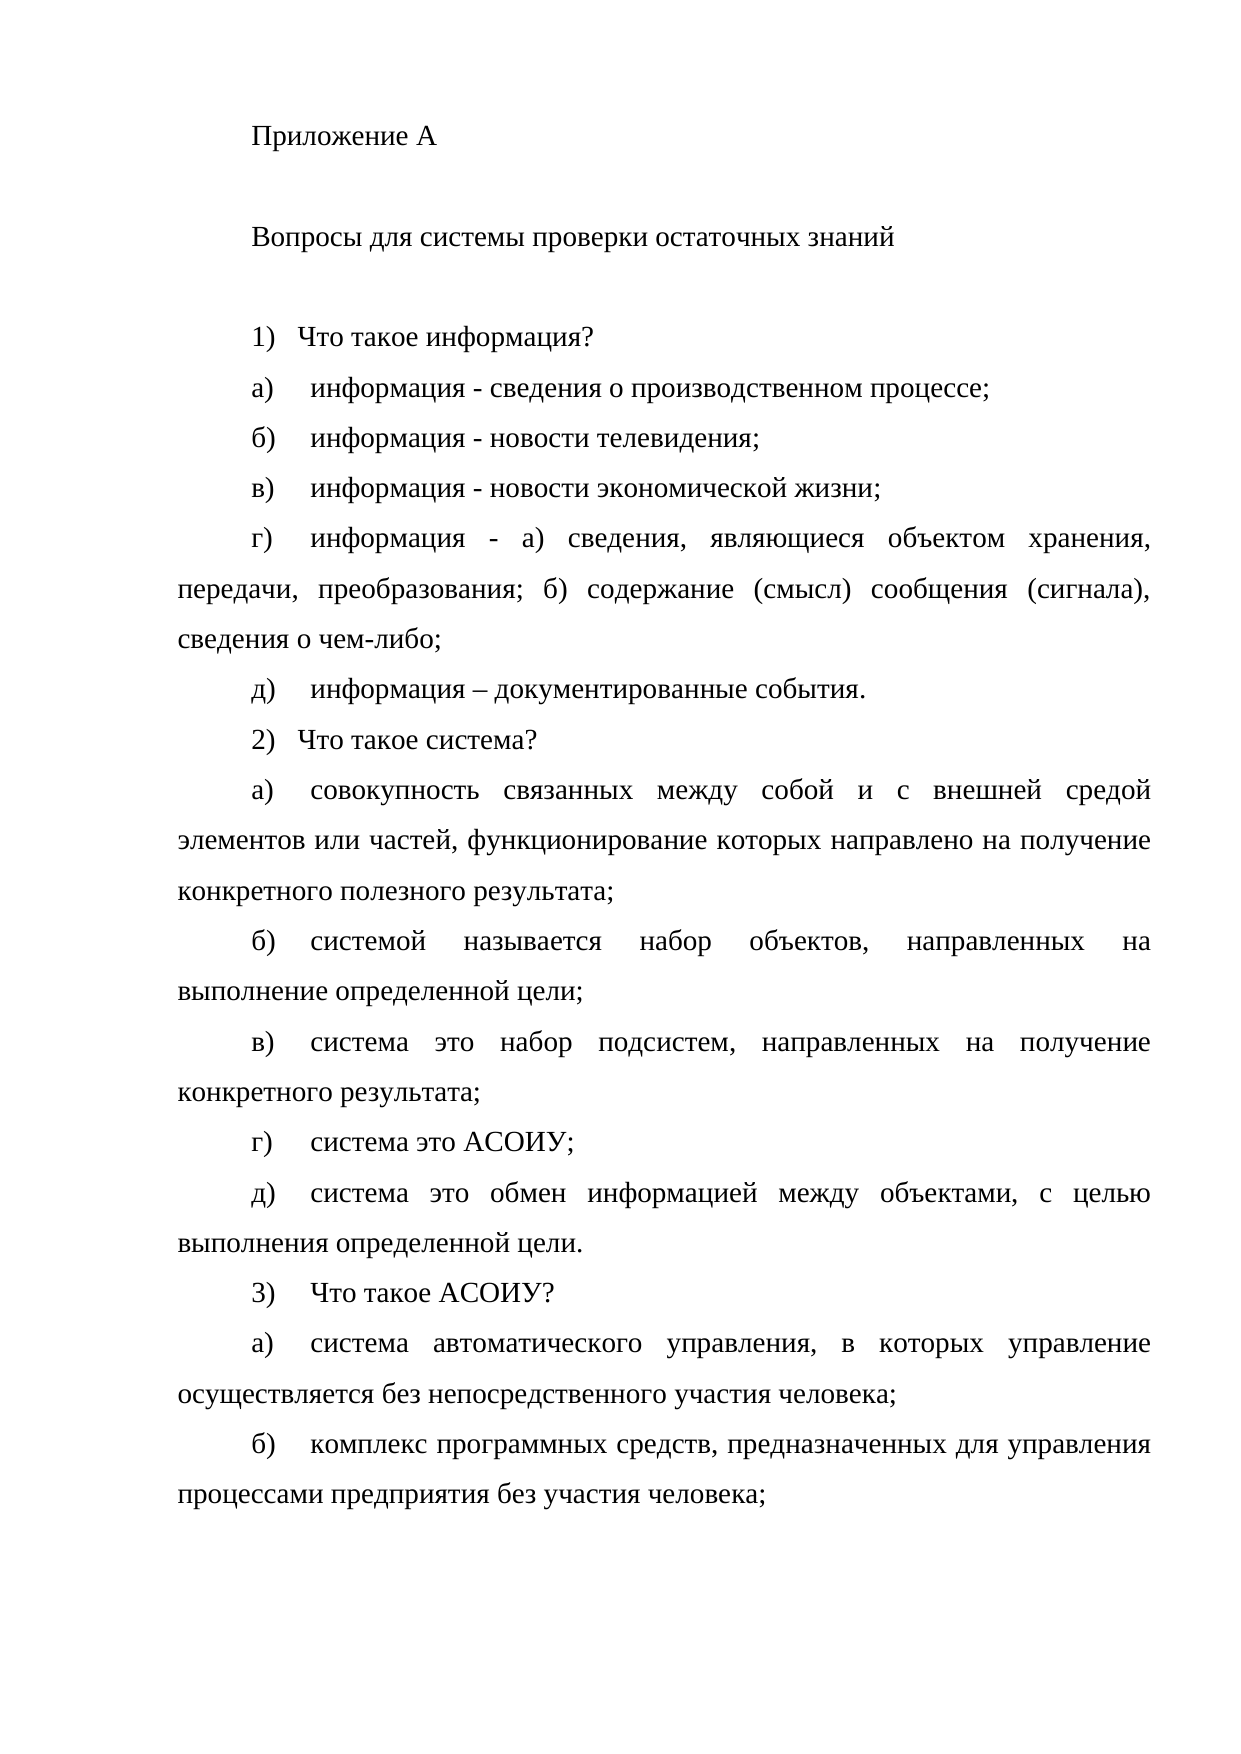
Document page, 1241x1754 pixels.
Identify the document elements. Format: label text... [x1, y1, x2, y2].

list Что такое информация? [177, 319, 1152, 353]
list информация – документированные события. [177, 672, 1152, 705]
text Вопросы для системы проверки остаточных знаний [177, 219, 1152, 252]
list совокупность связанных между собой и с внешней средой элементов или частей, функционирование которых направлено на получение конкретного полезного результата; [177, 772, 1152, 906]
list комплекс программных средств, предназначенных для управления процессами предприятия без участия человека; [177, 1426, 1152, 1510]
list система автоматического управления, в которых управление осуществляется без непосредственного участия человека; [177, 1326, 1152, 1409]
text Приложение А [177, 118, 1152, 152]
list информация - новости телевидения; [177, 420, 1152, 453]
list системой называется набор объектов, направленных на выполнение определенной цели; [177, 923, 1152, 1007]
list система это обмен информацией между объектами, с целью выполнения определенной цели. [177, 1175, 1152, 1258]
list система это набор подсистем, направленных на получение конкретного результата; [177, 1024, 1152, 1108]
text 3) Что такое АСОИУ? [177, 1275, 1152, 1309]
list информация - а) сведения, являющиеся объектом хранения, передачи, преобразования; б) содержание (смысл) сообщения (сигнала), сведения о чем-либо; [177, 521, 1152, 655]
list информация - сведения о производственном процессе; [177, 370, 1152, 403]
list информация - новости экономической жизни; [177, 470, 1152, 504]
list Что такое система? [177, 722, 1152, 755]
list система это АСОИУ; [177, 1124, 1152, 1158]
